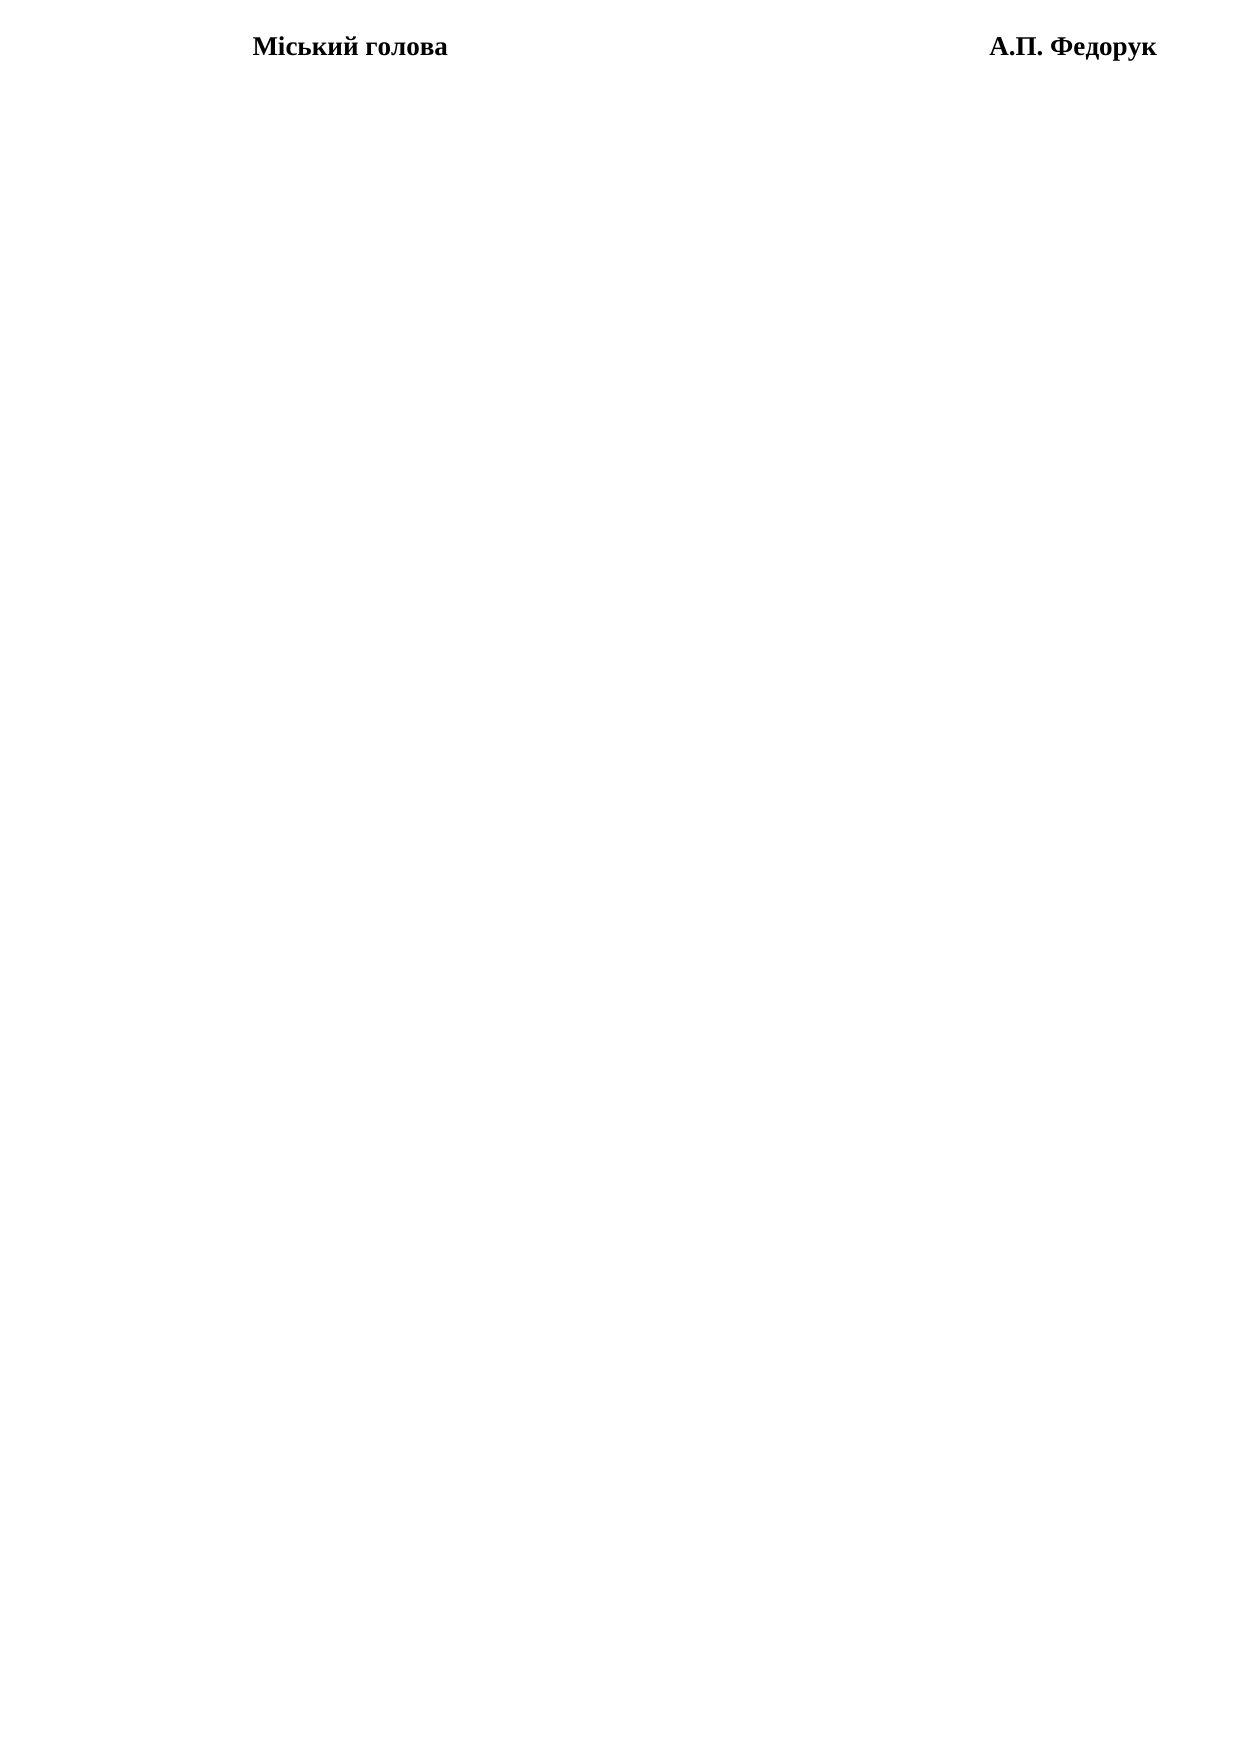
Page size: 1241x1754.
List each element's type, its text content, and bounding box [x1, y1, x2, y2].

text Міський голова А.П. Федорук [252, 29, 1196, 61]
